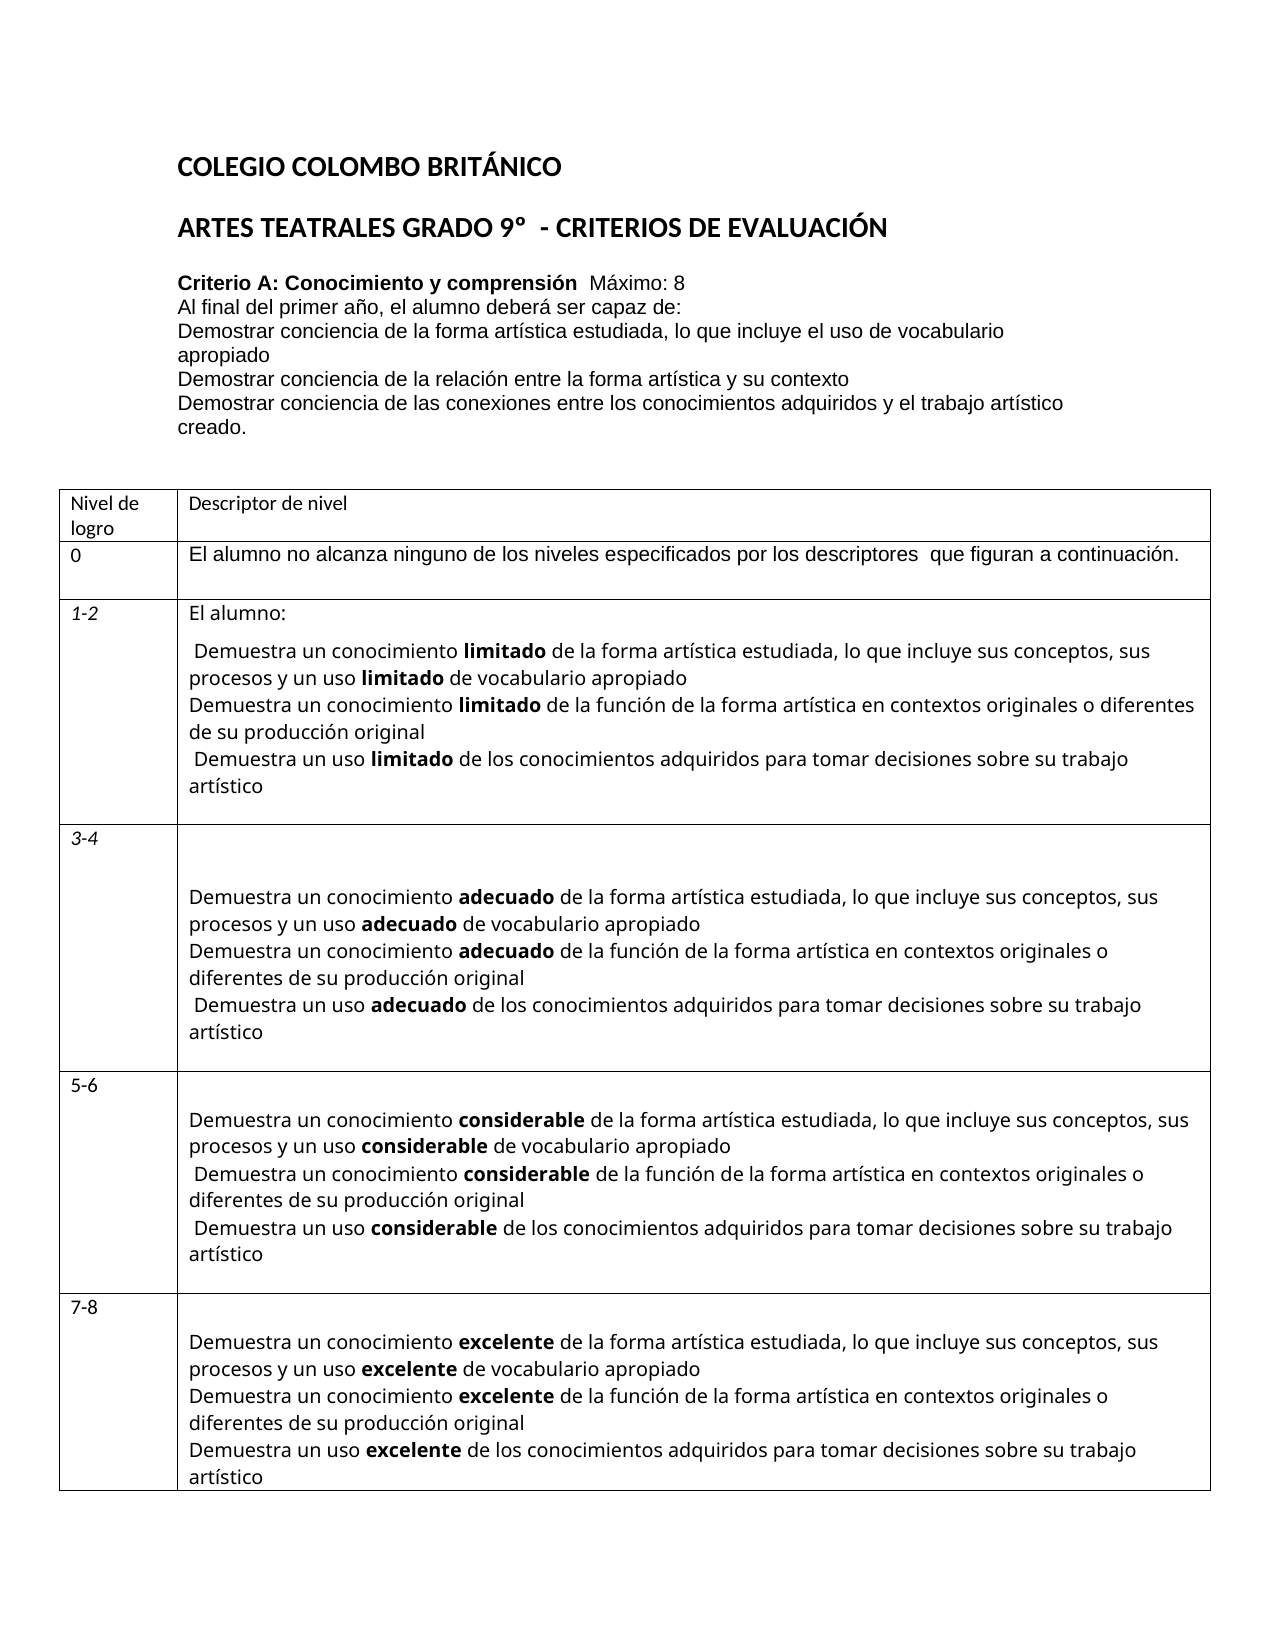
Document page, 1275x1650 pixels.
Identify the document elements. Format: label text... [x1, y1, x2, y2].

text Al final del primer año, el alumno deberá ser capaz de: [177, 295, 1098, 319]
table_cell Demuestra un conocimiento considerable de la forma artística estudiada, lo que incluye sus conceptos, sus procesos y un uso considerable de vocabulario apropiado Demuestra un conocimiento considerable de la función de la forma artística en contextos originales o diferentes de su producción original Demuestra un uso considerable de los conocimientos adquiridos para tomar decisiones sobre su trabajo artístico [178, 1072, 1210, 1293]
text Demostrar conciencia de la relación entre la forma artística y su contexto [177, 367, 1098, 391]
table_cell El alumno no alcanza ninguno de los niveles especificados por los descriptores que figuran a continuación. [178, 542, 1210, 599]
table_header Nivel de logro [60, 490, 177, 541]
table_cell 7-8 [60, 1294, 177, 1490]
table_cell 1-2 [60, 600, 177, 824]
text ARTES TEATRALES GRADO 9º - CRITERIOS DE EVALUACIÓN [177, 209, 1098, 245]
table_cell 0 [60, 542, 177, 599]
table_cell 3-4 [60, 825, 177, 1071]
text Demostrar conciencia de la forma artística estudiada, lo que incluye el uso de vocabulario apropiado [177, 319, 1098, 367]
text COLEGIO COLOMBO BRITÁNICO [177, 148, 1098, 183]
text Demostrar conciencia de las conexiones entre los conocimientos adquiridos y el trabajo artístico creado. [177, 391, 1098, 439]
table_cell El alumno: Demuestra un conocimiento limitado de la forma artística estudiada, lo que incluye sus conceptos, sus procesos y un uso limitado de vocabulario apropiado Demuestra un conocimiento limitado de la función de la forma artística en contextos originales o diferentes de su producción original Demuestra un uso limitado de los conocimientos adquiridos para tomar decisiones sobre su trabajo artístico [178, 600, 1210, 824]
table_header Descriptor de nivel [178, 490, 1210, 541]
table_cell 5-6 [60, 1072, 177, 1293]
table_cell Demuestra un conocimiento adecuado de la forma artística estudiada, lo que incluye sus conceptos, sus procesos y un uso adecuado de vocabulario apropiado Demuestra un conocimiento adecuado de la función de la forma artística en contextos originales o diferentes de su producción original Demuestra un uso adecuado de los conocimientos adquiridos para tomar decisiones sobre su trabajo artístico [178, 825, 1210, 1071]
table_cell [178, 1294, 1210, 1490]
text Criterio A: Conocimiento y comprensión Máximo: 8 [177, 271, 1098, 295]
